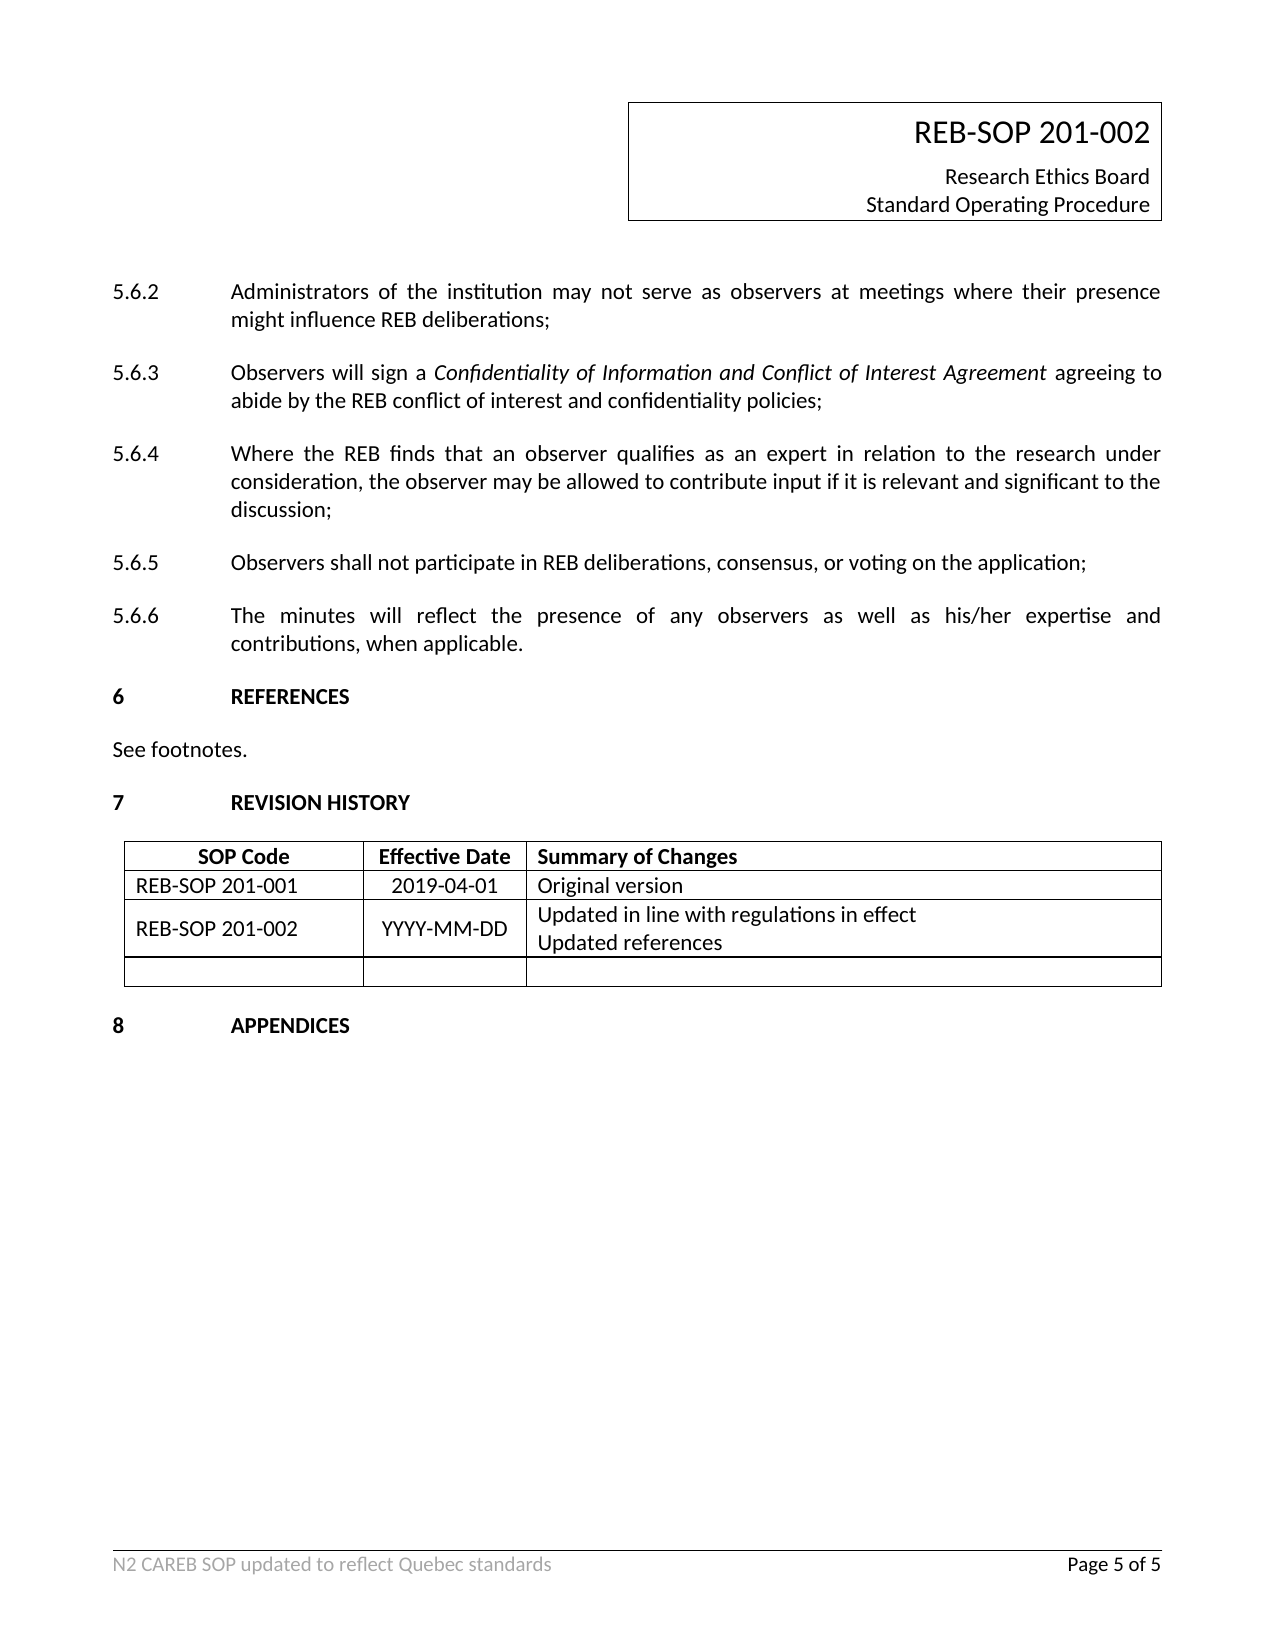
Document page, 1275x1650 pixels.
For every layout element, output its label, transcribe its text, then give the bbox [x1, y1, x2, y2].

table_cell [527, 958, 1161, 986]
table_cell [364, 958, 526, 986]
table_cell Updated in line with regulations in effect Updated references [527, 900, 1161, 956]
table_cell YYYY-MM-DD [364, 900, 526, 956]
subtitle Where the REB finds that an observer qualifies as an expert in relation to the research under consideration, the observer may be allowed to contribute input if it is relevant and significant to the discussion; [112, 439, 1162, 523]
subtitle Revision History [112, 788, 1162, 816]
subtitle Appendices [112, 1012, 1162, 1039]
table_header Effective Date [364, 842, 526, 870]
table_header Summary of Changes [527, 842, 1161, 870]
table_cell 2019-04-01 [364, 871, 526, 899]
table_cell REB-SOP 201-001 [125, 871, 363, 899]
subtitle Observers will sign a Confidentiality of Information and Conflict of Interest Agreement agreeing to abide by the REB conflict of interest and confidentiality policies; [112, 358, 1162, 414]
subtitle The minutes will reflect the presence of any observers as well as his/her expertise and contributions, when applicable. [112, 601, 1162, 657]
subtitle Administrators of the institution may not serve as observers at meetings where their presence might influence REB deliberations; [112, 277, 1162, 333]
table_cell REB-SOP 201-002 [125, 900, 363, 956]
text See footnotes. [112, 735, 1162, 763]
subtitle Observers shall not participate in REB deliberations, consensus, or voting on the application; [112, 548, 1162, 576]
table_cell [125, 958, 363, 986]
table_header SOP Code [125, 842, 363, 870]
subtitle References [112, 682, 1162, 710]
table_cell Original version [527, 871, 1161, 899]
